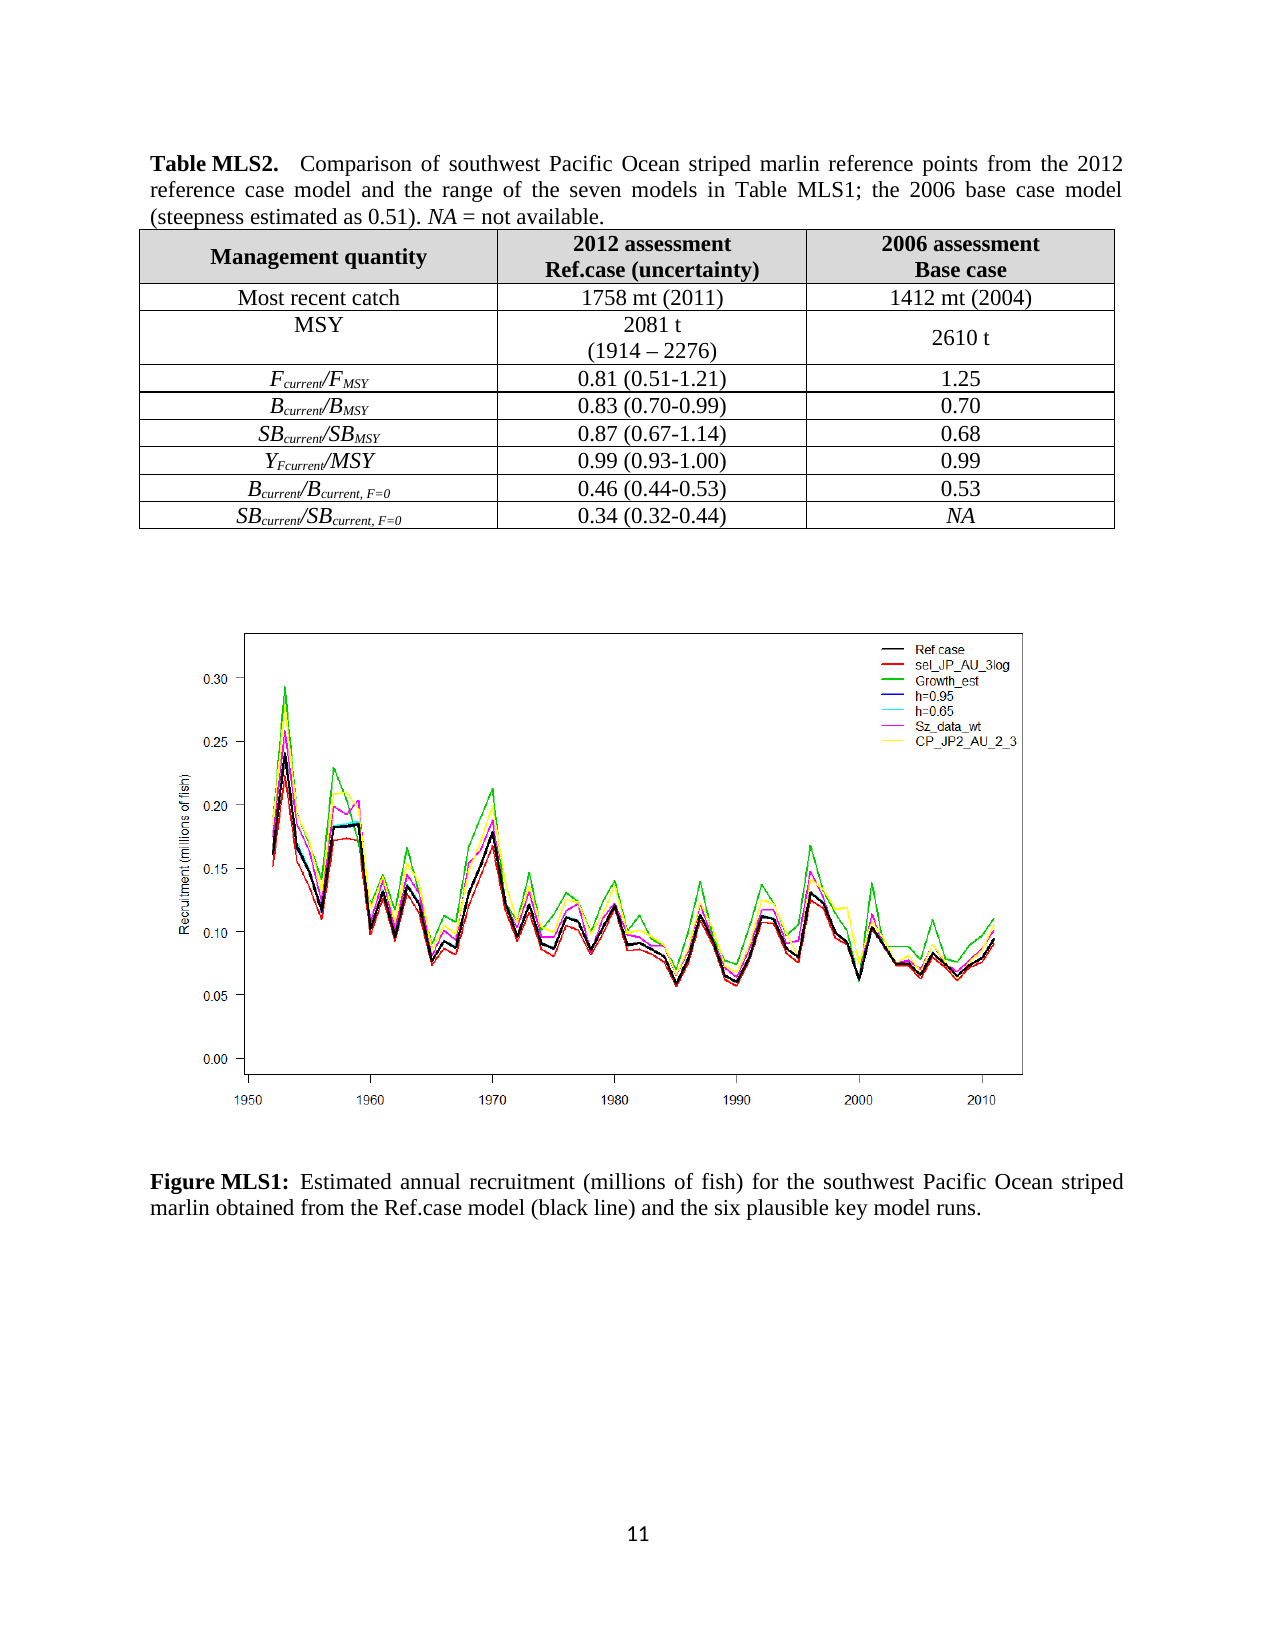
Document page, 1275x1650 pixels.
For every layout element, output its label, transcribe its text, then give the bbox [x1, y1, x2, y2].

table_cell 0.83 (0.70-0.99) [498, 393, 806, 419]
text Figure MLS1: Estimated annual recruitment (millions of fish) for the southwest Pacific Ocean striped marlin obtained from the Ref.case model (black line) and the six plausible key model runs. [150, 1168, 1125, 1221]
table_cell SBcurrent/SBcurrent, F=0 [140, 502, 497, 528]
table_cell 0.87 (0.67-1.14) [498, 420, 806, 446]
table_cell 0.99 (0.93-1.00) [498, 447, 806, 473]
table_cell YFcurrent/MSY [140, 447, 497, 473]
table_cell 2081 t (1914 – 2276) [498, 311, 806, 364]
table_header Management quantity [140, 230, 497, 283]
table_cell 0.70 [807, 393, 1114, 419]
text Table MLS2. Comparison of southwest Pacific Ocean striped marlin reference points from the 2012 reference case model and the range of the seven models in Table MLS1; the 2006 base case model (steepness estimated as 0.51). NA = not available. [150, 150, 1125, 229]
table_cell 0.68 [807, 420, 1114, 446]
table_cell 0.46 (0.44-0.53) [498, 475, 806, 501]
table_header 2006 assessment Base case [807, 230, 1114, 283]
table_cell 1758 mt (2011) [498, 284, 806, 310]
table_cell Fcurrent/FMSY [140, 365, 497, 391]
table_cell SBcurrent/SBMSY [140, 420, 497, 446]
table_cell 1.25 [807, 365, 1114, 391]
table_cell 0.81 (0.51-1.21) [498, 365, 806, 391]
table_cell Bcurrent/BMSY [140, 393, 497, 419]
table_cell 0.34 (0.32-0.44) [498, 502, 806, 528]
table_cell Bcurrent/Bcurrent, F=0 [140, 475, 497, 501]
table_cell 1412 mt (2004) [807, 284, 1114, 310]
table_cell MSY [140, 311, 497, 364]
table_cell 2610 t [807, 311, 1114, 364]
table_cell 0.99 [807, 447, 1114, 473]
table_header 2012 assessment Ref.case (uncertainty) [498, 230, 806, 283]
table_cell Most recent catch [140, 284, 497, 310]
table_cell NA [807, 502, 1114, 528]
table_cell 0.53 [807, 475, 1114, 501]
picture [150, 555, 1070, 1168]
